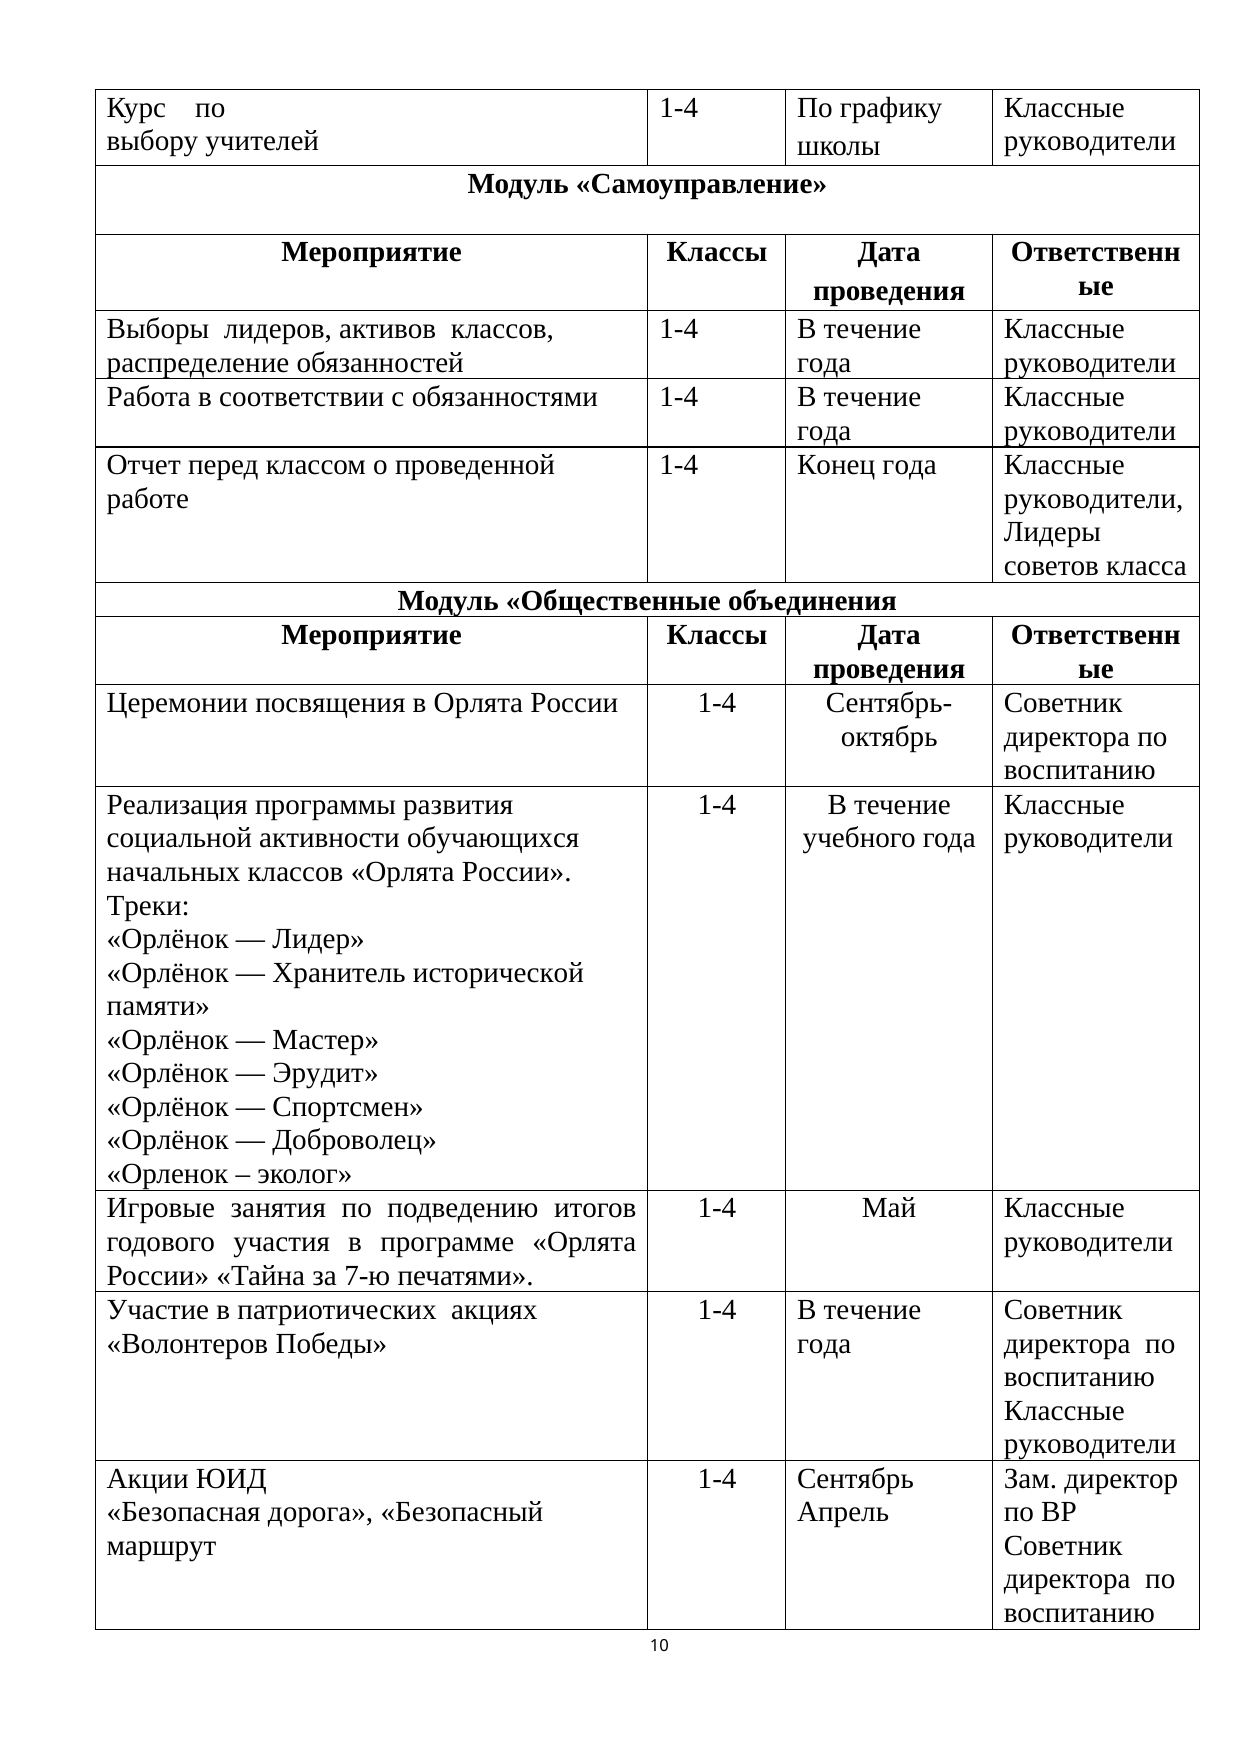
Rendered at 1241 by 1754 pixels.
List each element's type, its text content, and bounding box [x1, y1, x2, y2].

table_cell Классные руководители [993, 1191, 1199, 1291]
table_cell Сентябрь Апрель [786, 1461, 992, 1629]
table_cell Реализация программы развития социальной активности обучающихся начальных классов «Орлята России». Треки: «Орлёнок — Лидер» «Орлёнок — Хранитель исторической памяти» «Орлёнок — Мастер» «Орлёнок — Эрудит» «Орлёнок — Спортсмен» «Орлёнок — Доброволец» «Орленок – эколог» [96, 787, 647, 1189]
table_cell Ответственные [993, 617, 1199, 684]
table_cell Сентябрь-октябрь [786, 685, 992, 786]
table_cell Церемонии посвящения в Орлята России [96, 685, 647, 786]
table_cell Дата проведения [786, 617, 992, 684]
table_cell Игровые занятия по подведению итогов годового участия в программе «Орлята России» «Тайна за 7-ю печатями». [96, 1191, 647, 1291]
table_cell Работа в соответствии с обязанностями [96, 379, 647, 446]
table_cell Классные руководители, Лидеры советов класса [993, 448, 1199, 582]
table_cell Участие в патриотических акциях «Волонтеров Победы» [96, 1292, 647, 1460]
table_cell Май [786, 1191, 992, 1291]
table_cell 1-4 [648, 311, 785, 378]
table_cell Модуль «Общественные объединения [96, 583, 1199, 616]
table_cell Дата проведения [786, 235, 992, 310]
table_cell Мероприятие [96, 235, 647, 310]
table_cell Классные руководители [993, 379, 1199, 446]
table_cell 1-4 [648, 90, 785, 165]
table_cell Мероприятие [96, 617, 647, 684]
table_cell Курс по выбору учителей [96, 90, 647, 165]
table_cell 1-4 [648, 1292, 785, 1460]
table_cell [993, 1461, 1199, 1629]
table_cell Советник директора по воспитанию [993, 685, 1199, 786]
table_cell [96, 1461, 647, 1629]
table_cell 1-4 [648, 379, 785, 446]
table_cell Классы [648, 235, 785, 310]
table_cell В течение учебного года [786, 787, 992, 1189]
table_cell Выборы лидеров, активов классов, распределение обязанностей [96, 311, 647, 378]
table_cell В течение года [786, 379, 992, 446]
table_cell По графику школы [786, 90, 992, 165]
table_cell Конец года [786, 448, 992, 582]
table_cell 1-4 [648, 685, 785, 786]
table_cell 1-4 [648, 1191, 785, 1291]
table_cell Классные руководители [993, 787, 1199, 1189]
table_cell Отчет перед классом о проведенной работе [96, 448, 647, 582]
table_cell Модуль «Самоуправление» [96, 166, 1199, 233]
table_cell 1-4 [648, 1461, 785, 1629]
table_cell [993, 90, 1199, 165]
table_cell Классные руководители [993, 311, 1199, 378]
table_cell В течение года [786, 311, 992, 378]
table_cell Советник директора по воспитанию Классные руководители [993, 1292, 1199, 1460]
table_cell 1-4 [648, 787, 785, 1189]
table_cell Классы [648, 617, 785, 684]
table_cell Ответственные [993, 235, 1199, 310]
table_cell 1-4 [648, 448, 785, 582]
table_cell В течение года [786, 1292, 992, 1460]
